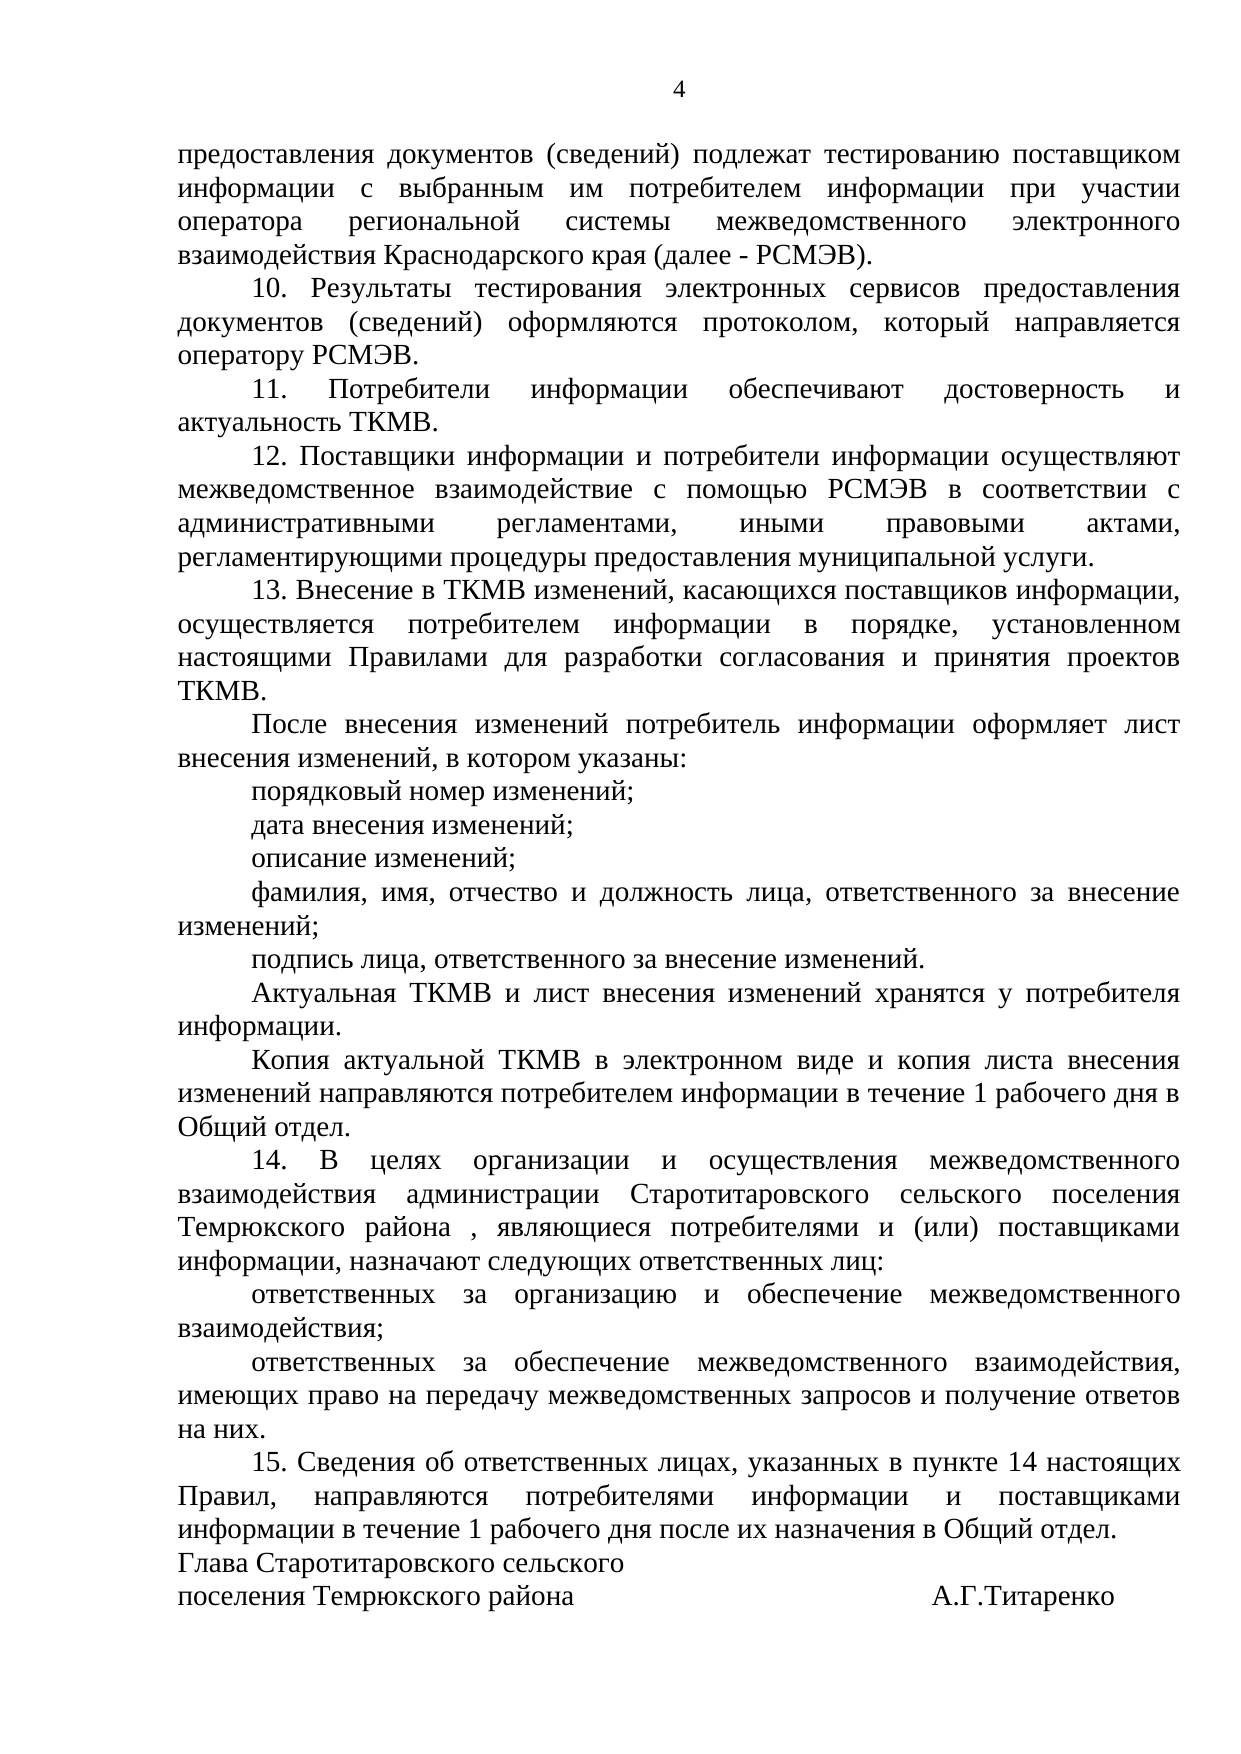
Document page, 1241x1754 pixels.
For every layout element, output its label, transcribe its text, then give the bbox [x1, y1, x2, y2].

text 12. Поставщики информации и потребители информации осуществляют межведомственное взаимодействие с помощью РСМЭВ в соответствии с административными регламентами, иными правовыми актами, регламентирующими процедуры предоставления муниципальной услуги. [177, 438, 1181, 572]
text 10. Результаты тестирования электронных сервисов предоставления документов (сведений) оформляются протоколом, который направляется оператору РСМЭВ. [177, 270, 1181, 371]
text фамилия, имя, отчество и должность лица, ответственного за внесение изменений; [177, 874, 1181, 941]
text поселения Темрюкского района А.Г.Титаренко [177, 1578, 1181, 1612]
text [177, 136, 1181, 270]
text Копия актуальной ТКМВ в электронном виде и копия листа внесения изменений направляются потребителем информации в течение 1 рабочего дня в Общий отдел. [177, 1042, 1181, 1142]
text 11. Потребители информации обеспечивают достоверность и актуальность ТКМВ. [177, 371, 1181, 438]
text подпись лица, ответственного за внесение изменений. [177, 941, 1181, 975]
text описание изменений; [177, 841, 1181, 874]
text Актуальная ТКМВ и лист внесения изменений хранятся у потребителя информации. [177, 975, 1181, 1042]
text дата внесения изменений; [177, 807, 1181, 841]
text 13. Внесение в ТКМВ изменений, касающихся поставщиков информации, осуществляется потребителем информации в порядке, установленном настоящими Правилами для разработки согласования и принятия проектов ТКМВ. [177, 572, 1181, 706]
text После внесения изменений потребитель информации оформляет лист внесения изменений, в котором указаны: [177, 706, 1181, 773]
text Глава Старотитаровского сельского [177, 1545, 1181, 1578]
text ответственных за обеспечение межведомственного взаимодействия, имеющих право на передачу межведомственных запросов и получение ответов на них. [177, 1344, 1181, 1444]
text 15. Сведения об ответственных лицах, указанных в пункте 14 настоящих Правил, направляются потребителями информации и поставщиками информации в течение 1 рабочего дня после их назначения в Общий отдел. [177, 1444, 1181, 1545]
text ответственных за организацию и обеспечение межведомственного взаимодействия; [177, 1277, 1181, 1344]
text 14. В целях организации и осуществления межведомственного взаимодействия администрации Старотитаровского сельского поселения Темрюкского района , являющиеся потребителями и (или) поставщиками информации, назначают следующих ответственных лиц: [177, 1142, 1181, 1277]
text порядковый номер изменений; [177, 773, 1181, 807]
